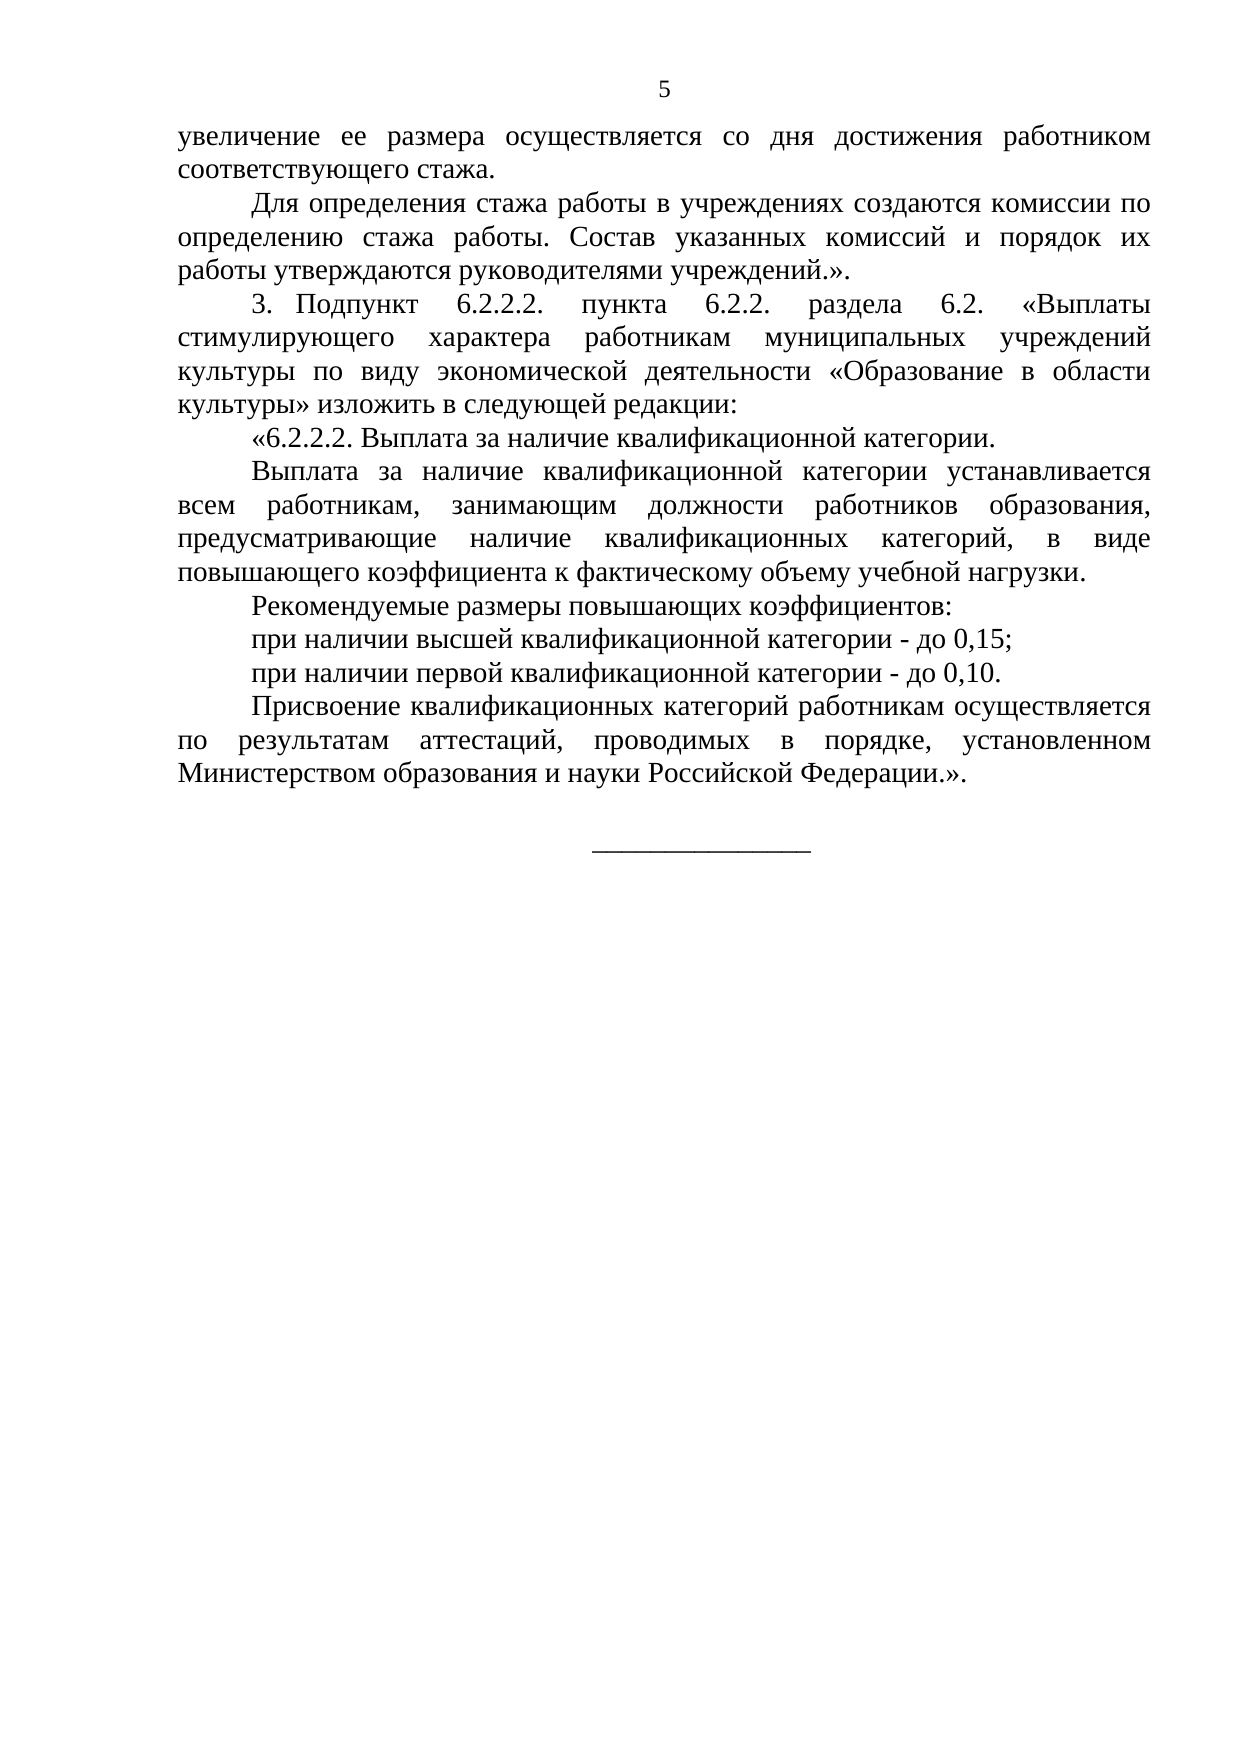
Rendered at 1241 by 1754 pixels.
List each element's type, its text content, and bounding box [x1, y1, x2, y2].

text Выплата за наличие квалификационной категории устанавливается всем работникам, занимающим должности работников образования, предусматривающие наличие квалификационных категорий, в виде повышающего коэффициента к фактическому объему учебной нагрузки. [177, 453, 1152, 588]
text «6.2.2.2. Выплата за наличие квалификационной категории. [177, 420, 1152, 453]
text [177, 118, 1152, 185]
list Подпункт 6.2.2.2. пункта 6.2.2. раздела 6.2. «Выплаты стимулирующего характера работникам муниципальных учреждений культуры по виду экономической деятельности «Образование в области культуры» изложить в следующей редакции: [177, 286, 1152, 420]
text Присвоение квалификационных категорий работникам осуществляется по результатам аттестаций, проводимых в порядке, установленном Министерством образования и науки Российской Федерации.». [177, 688, 1152, 789]
text при наличии первой квалификационной категории - до 0,10. [177, 655, 1152, 688]
text Для определения стажа работы в учреждениях создаются комиссии по определению стажа работы. Состав указанных комиссий и порядок их работы утверждаются руководителями учреждений.». [177, 185, 1152, 286]
text _______________ [177, 822, 1152, 856]
text Рекомендуемые размеры повышающих коэффициентов: [177, 588, 1152, 621]
text при наличии высшей квалификационной категории - до 0,15; [177, 621, 1152, 655]
